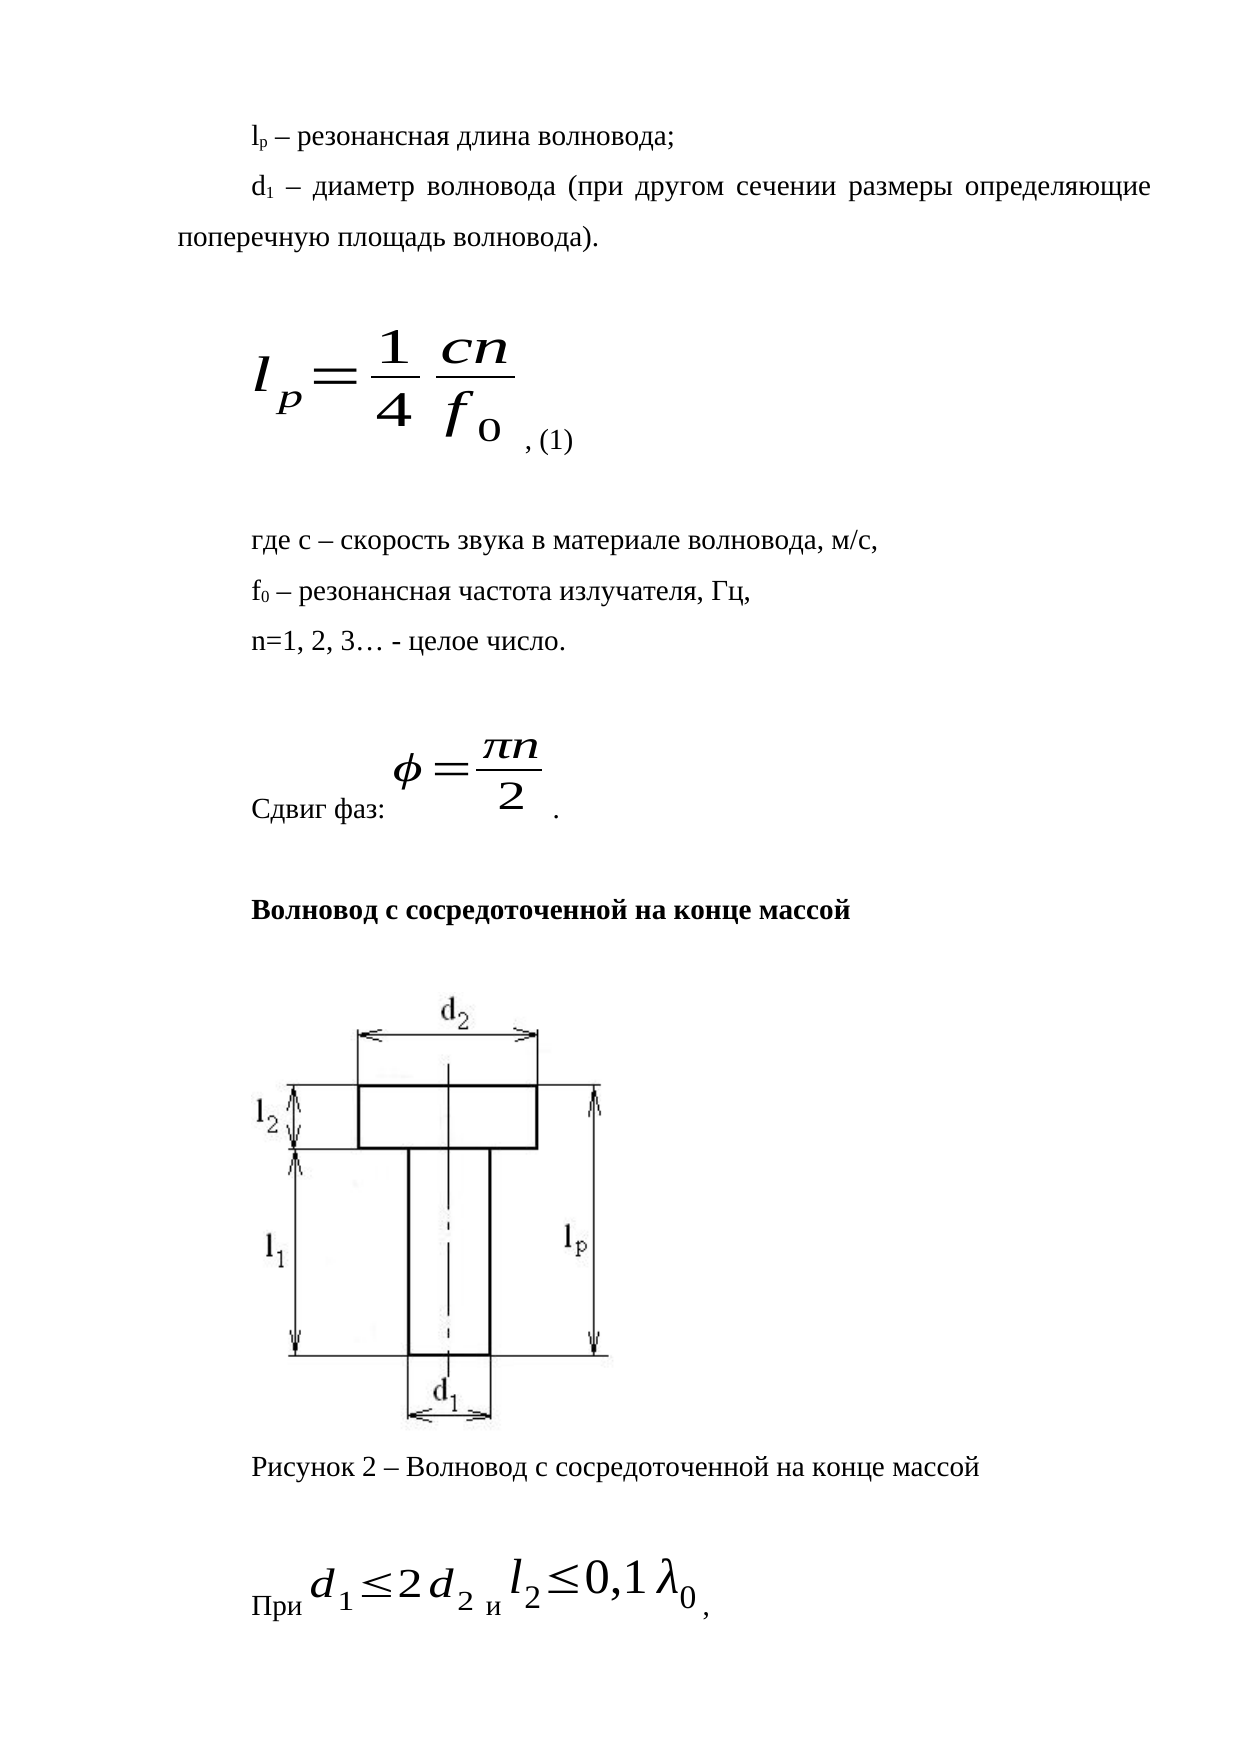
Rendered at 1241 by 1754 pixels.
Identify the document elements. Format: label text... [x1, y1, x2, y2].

subtitle Волновод с сосредоточенной на конце массой [177, 892, 1152, 926]
text n=1, 2, 3… - целое число. [177, 623, 1152, 657]
text f0 – резонансная частота излучателя, Гц, [177, 573, 1152, 606]
text d1 – диаметр волновода (при другом сечении размеры определяющие поперечную площадь волновода). [177, 168, 1152, 252]
text где с – скорость звука в материале волновода, м/с, [177, 522, 1152, 556]
text , (1) [177, 319, 1152, 455]
text lp – резонансная длина волновода; [177, 118, 1152, 152]
text Сдвиг фаз: . [177, 724, 1152, 825]
picture [251, 992, 623, 1440]
text При и , [177, 1550, 1152, 1622]
text Рисунок 2 – Волновод с сосредоточенной на конце массой [177, 1449, 1152, 1483]
